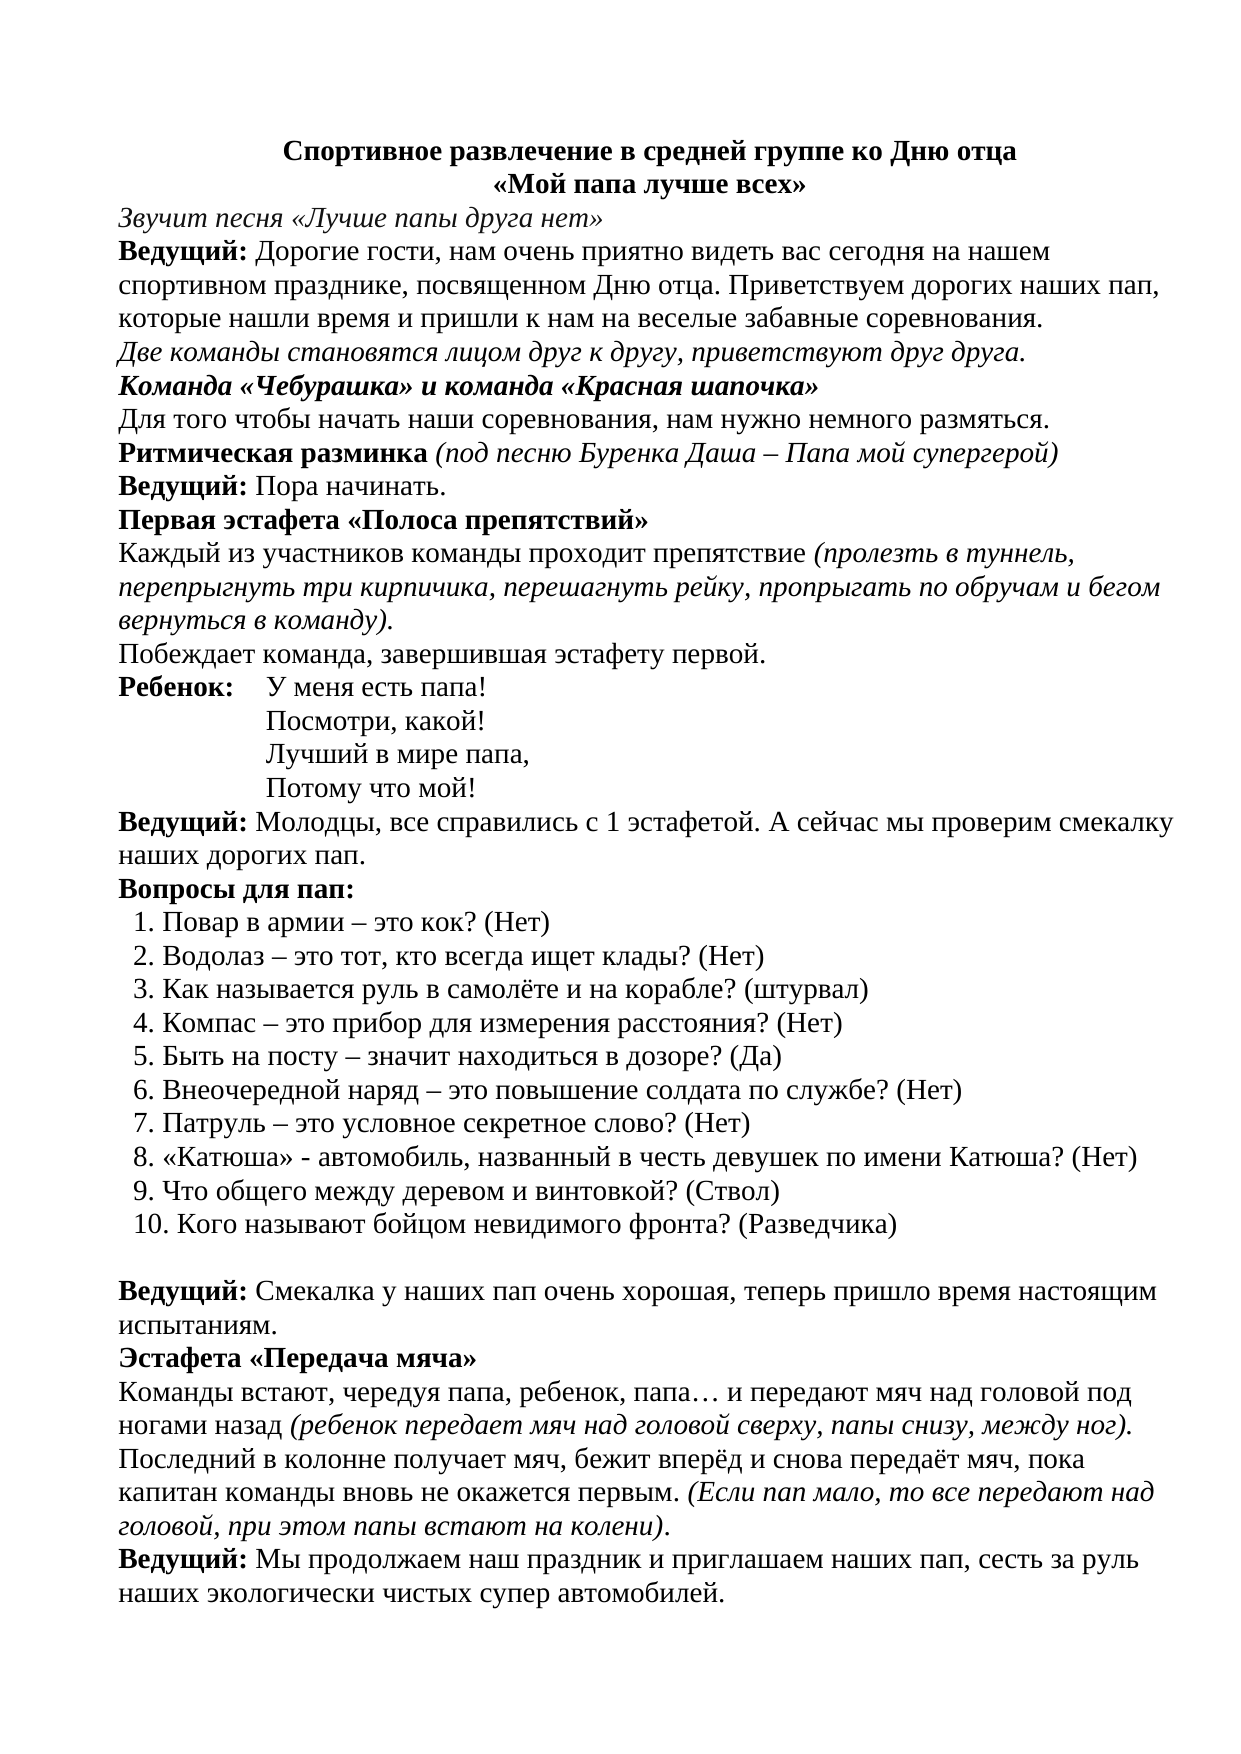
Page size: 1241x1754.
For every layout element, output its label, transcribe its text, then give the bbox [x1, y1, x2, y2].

text Ведущий: Мы продолжаем наш праздник и приглашаем наших пап, сесть за руль наших экологически чистых супер автомобилей. [118, 1542, 1181, 1609]
text Вопросы для пап: [118, 871, 1181, 904]
text Ритмическая разминка (под песню Буренка Даша – Папа мой супергерой) [118, 435, 1181, 468]
text Команды встают, чередуя папа, ребенок, папа… и передают мяч над головой под ногами назад (ребенок передает мяч над головой сверху, папы снизу, между ног). Последний в колонне получает мяч, бежит вперёд и снова передаёт мяч, пока капитан команды вновь не окажется первым. (Если пап мало, то все передают над головой, при этом папы встают на колени). [118, 1374, 1181, 1542]
text 5. Быть на посту – значит находиться в дозоре? (Да) [133, 1038, 1181, 1072]
text Первая эстафета «Полоса препятствий» [118, 502, 1181, 535]
text Побеждает команда, завершившая эстафету первой. [118, 636, 1181, 669]
text 10. Кого называют бойцом невидимого фронта? (Разведчика) [133, 1206, 1181, 1240]
text Каждый из участников команды проходит препятствие (пролезть в туннель, перепрыгнуть три кирпичика, перешагнуть рейку, пропрыгать по обручам и бегом вернуться в команду). [118, 535, 1181, 636]
text Ребенок: У меня есть папа! [118, 669, 1181, 703]
text Ведущий: Пора начинать. [118, 468, 1181, 502]
text 3. Как называется руль в самолёте и на корабле? (штурвал) [133, 971, 1181, 1005]
text Две команды становятся лицом друг к другу, приветствуют друг друга. [118, 334, 1181, 368]
text Для того чтобы начать наши соревнования, нам нужно немного размяться. [118, 401, 1181, 435]
text 1. Повар в армии – это кок? (Нет) [133, 904, 1181, 938]
text 7. Патруль – это условное секретное слово? (Нет) [133, 1106, 1181, 1139]
text Ведущий: Дорогие гости, нам очень приятно видеть вас сегодня на нашем спортивном празднике, посвященном Дню отца. Приветствуем дорогих наших пап, которые нашли время и пришли к нам на веселые забавные соревнования. [118, 233, 1181, 334]
text 4. Компас – это прибор для измерения расстояния? (Нет) [133, 1005, 1181, 1038]
text 9. Что общего между деревом и винтовкой? (Ствол) [133, 1173, 1181, 1206]
text Посмотри, какой! [192, 703, 1181, 737]
text Команда «Чебурашка» и команда «Красная шапочка» [118, 368, 1181, 401]
text 6. Внеочередной наряд – это повышение солдата по службе? (Нет) [133, 1072, 1181, 1106]
text Ведущий: Смекалка у наших пап очень хорошая, теперь пришло время настоящим испытаниям. [118, 1273, 1181, 1340]
text Спортивное развлечение в средней группе ко Дню отца [118, 133, 1181, 166]
text 8. «Катюша» - автомобиль, названный в честь девушек по имени Катюша? (Нет) [133, 1139, 1181, 1173]
text «Мой папа лучше всех» [118, 166, 1181, 200]
text 2. Водолаз – это тот, кто всегда ищет клады? (Нет) [133, 938, 1181, 971]
text Лучший в мире папа, [192, 737, 1181, 770]
text Эстафета «Передача мяча» [118, 1340, 1181, 1374]
text Звучит песня «Лучше папы друга нет» [118, 200, 1181, 233]
text Потому что мой! [192, 770, 1181, 804]
text Ведущий: Молодцы, все справились с 1 эстафетой. А сейчас мы проверим смекалку наших дорогих пап. [118, 804, 1181, 871]
